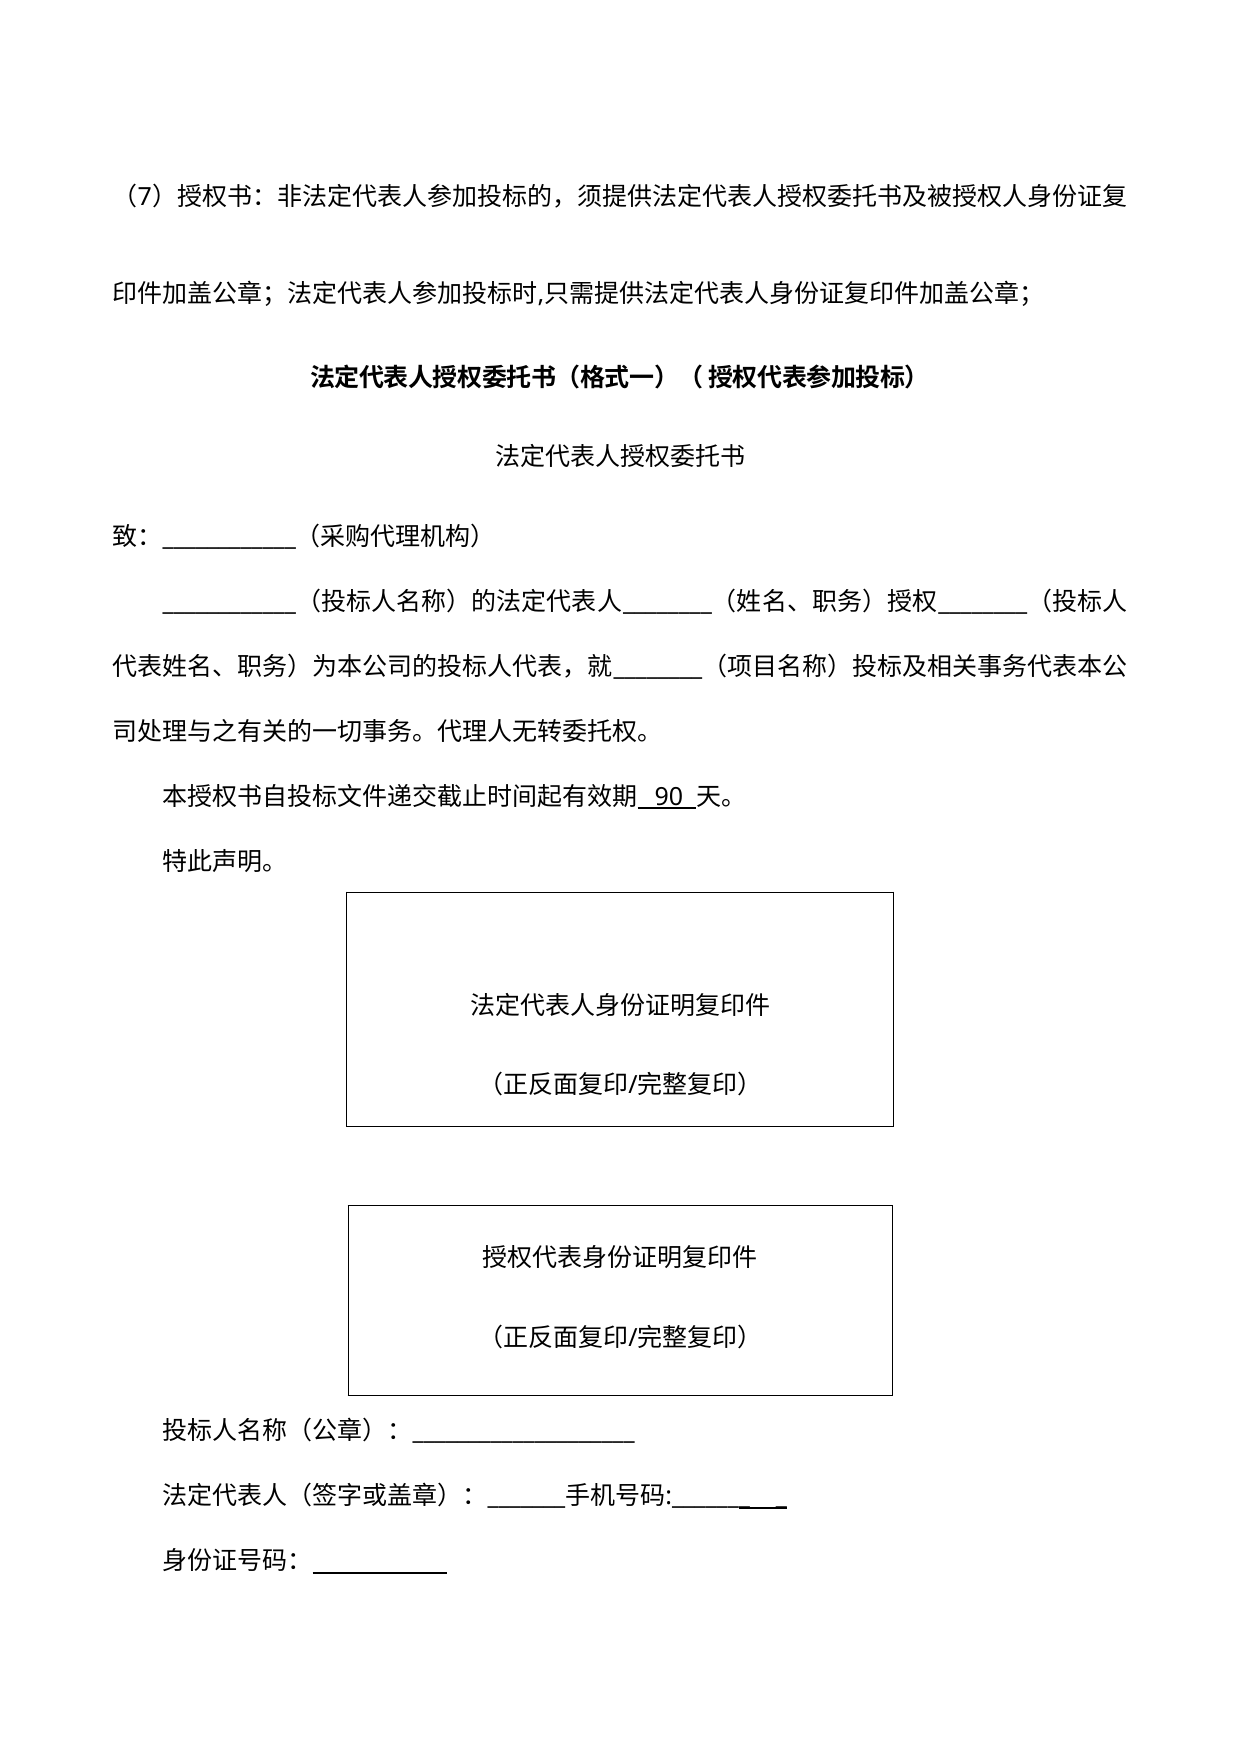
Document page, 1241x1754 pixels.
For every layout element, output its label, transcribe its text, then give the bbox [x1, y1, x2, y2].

text 法定代表人授权委托书 [112, 422, 1128, 487]
table_header 法定代表人身份证明复印件 （正反面复印/完整复印） [347, 893, 893, 1126]
text 身份证号码： [112, 1526, 1128, 1591]
text 法定代表人授权委托书（格式一）（ 授权代表参加投标） [112, 343, 1128, 408]
list （7）授权书：非法定代表人参加投标的，须提供法定代表人授权委托书及被授权人身份证复印件加盖公章；法定代表人参加投标时,只需提供法定代表人身份证复印件加盖公章； [112, 162, 1128, 324]
table_header 授权代表身份证明复印件 （正反面复印/完整复印） [349, 1206, 892, 1395]
text 投标人名称（公章）：____________________ [112, 1396, 1128, 1461]
text 致：____________（采购代理机构） [112, 502, 1128, 567]
text ____________（投标人名称）的法定代表人________（姓名、职务）授权________（投标人代表姓名、职务）为本公司的投标人代表，就________（项目名称）投标及相关事务代表本公司处理与之有关的一切事务。代理人无转委托权。 [112, 567, 1128, 762]
text 特此声明。 [112, 827, 1128, 892]
text 本授权书自投标文件递交截止时间起有效期 90 天。 [112, 762, 1128, 827]
text 法定代表人（签字或盖章）：_______手机号码:_______ _ [112, 1461, 1128, 1526]
